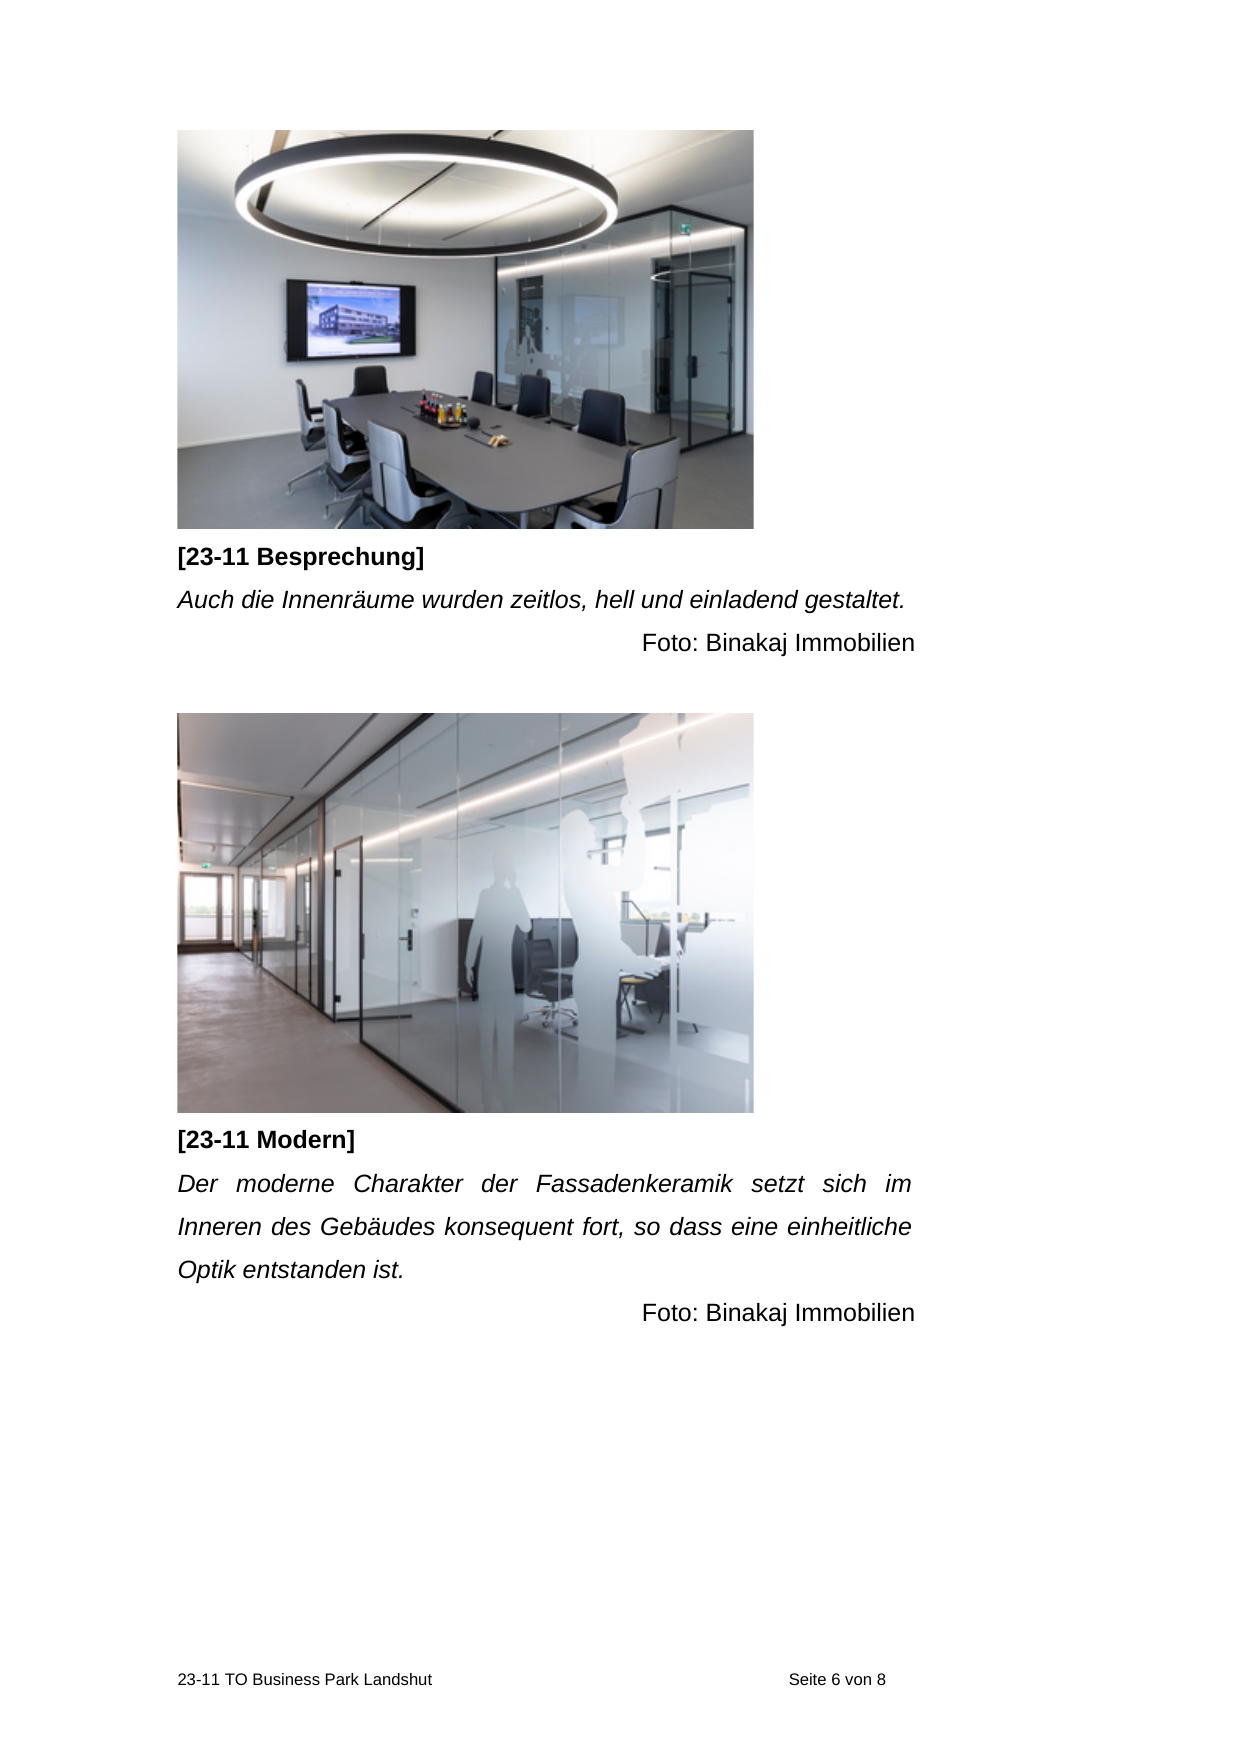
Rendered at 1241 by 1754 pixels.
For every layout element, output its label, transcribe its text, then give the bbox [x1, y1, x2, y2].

text [23-11 Modern] [177, 1126, 915, 1154]
text Foto: Binakaj Immobilien [177, 628, 915, 656]
text Auch die Innenräume wurden zeitlos, hell und einladend gestaltet. [177, 584, 915, 613]
picture [177, 130, 754, 529]
text Der moderne Charakter der Fassadenkeramik setzt sich im Inneren des Gebäudes konsequent fort, so dass eine einheitliche Optik entstanden ist. [177, 1169, 915, 1284]
text Foto: Binakaj Immobilien [177, 1298, 915, 1327]
text [23-11 Besprechung] [177, 541, 915, 570]
picture [177, 713, 754, 1113]
